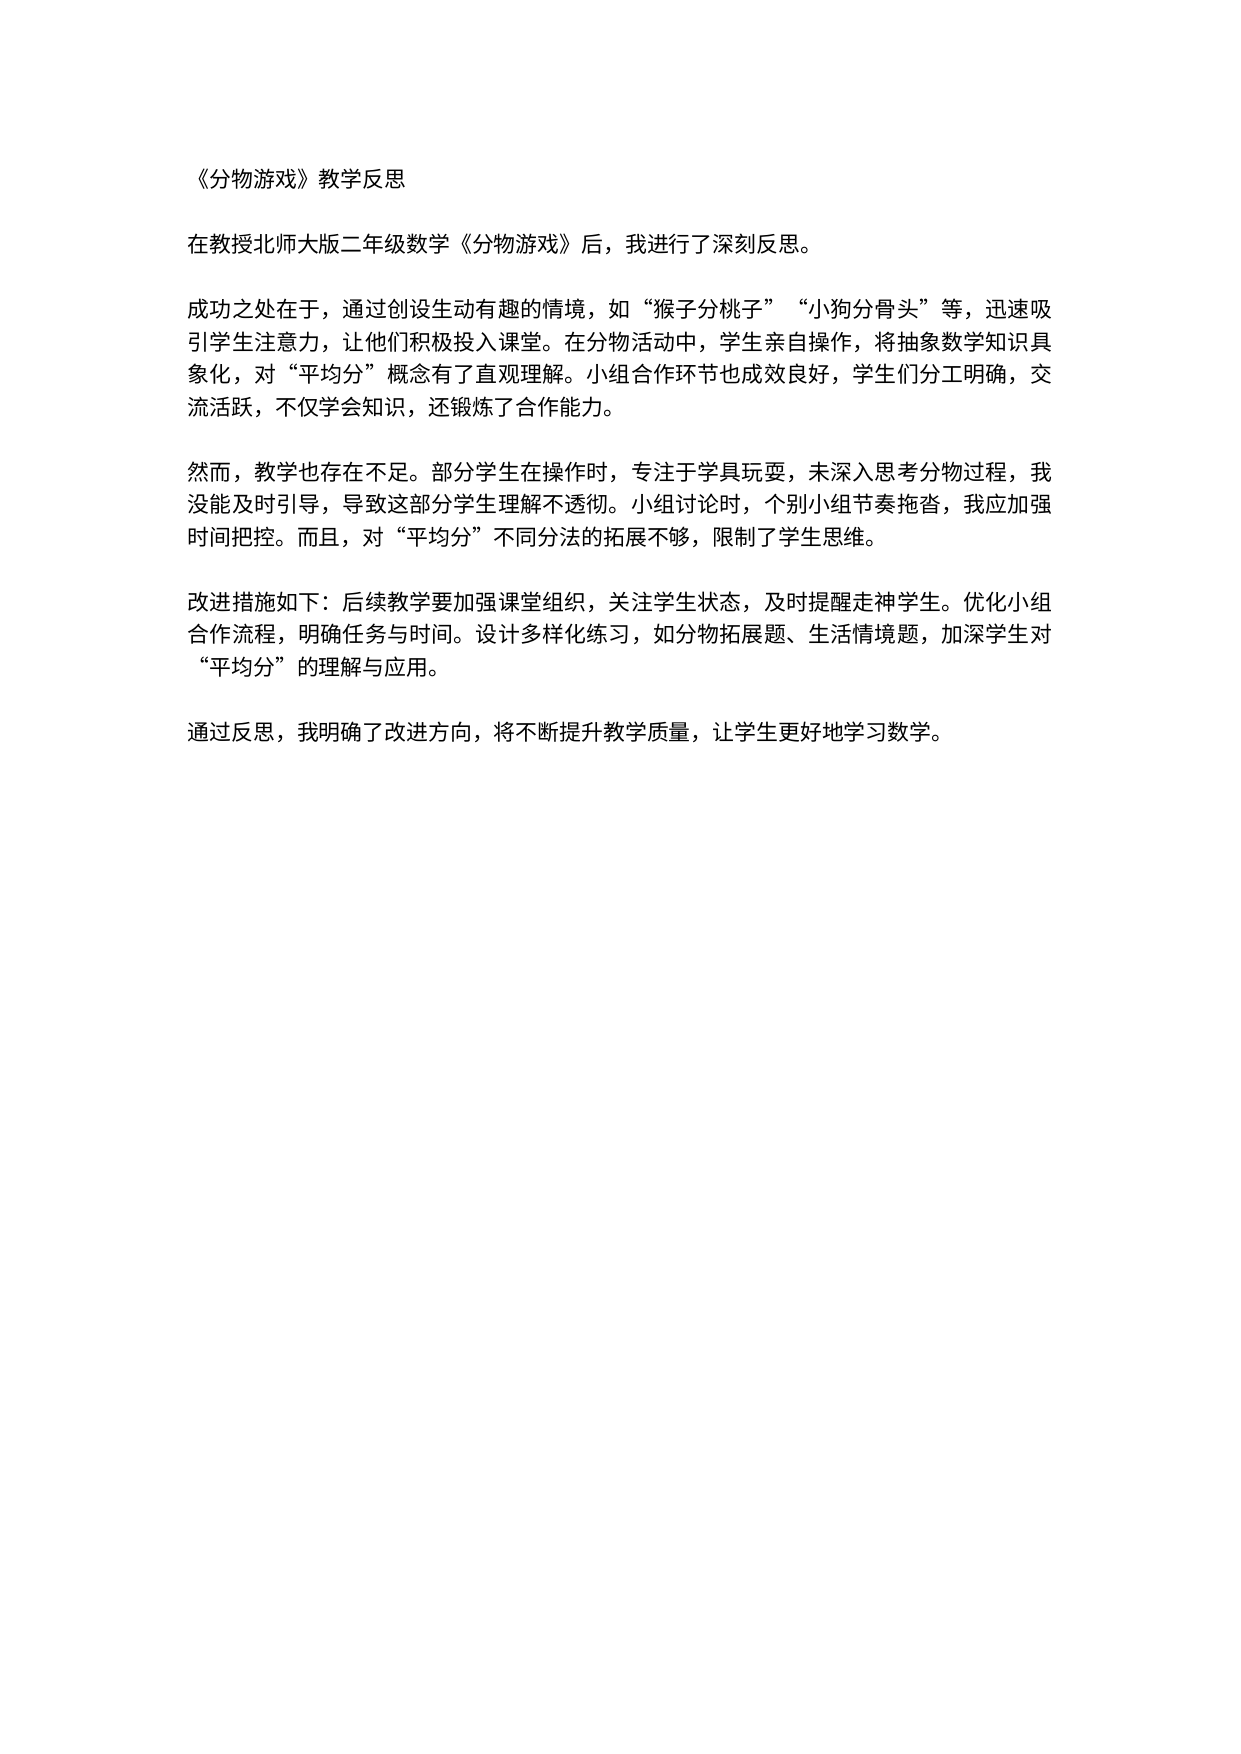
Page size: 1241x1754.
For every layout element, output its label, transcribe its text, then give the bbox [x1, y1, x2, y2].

text 通过反思，我明确了改进方向，将不断提升教学质量，让学生更好地学习数学。 [187, 714, 1053, 747]
text 《分物游戏》教学反思 [187, 162, 1053, 194]
text 改进措施如下：后续教学要加强课堂组织，关注学生状态，及时提醒走神学生。优化小组合作流程，明确任务与时间。设计多样化练习，如分物拓展题、生活情境题，加深学生对“平均分”的理解与应用。 [187, 584, 1053, 682]
text 在教授北师大版二年级数学《分物游戏》后，我进行了深刻反思。 [187, 227, 1053, 259]
text 然而，教学也存在不足。部分学生在操作时，专注于学具玩耍，未深入思考分物过程，我没能及时引导，导致这部分学生理解不透彻。小组讨论时，个别小组节奏拖沓，我应加强时间把控。而且，对“平均分”不同分法的拓展不够，限制了学生思维。 [187, 454, 1053, 552]
text 成功之处在于，通过创设生动有趣的情境，如“猴子分桃子”“小狗分骨头”等，迅速吸引学生注意力，让他们积极投入课堂。在分物活动中，学生亲自操作，将抽象数学知识具象化，对“平均分”概念有了直观理解。小组合作环节也成效良好，学生们分工明确，交流活跃，不仅学会知识，还锻炼了合作能力。 [187, 292, 1053, 422]
